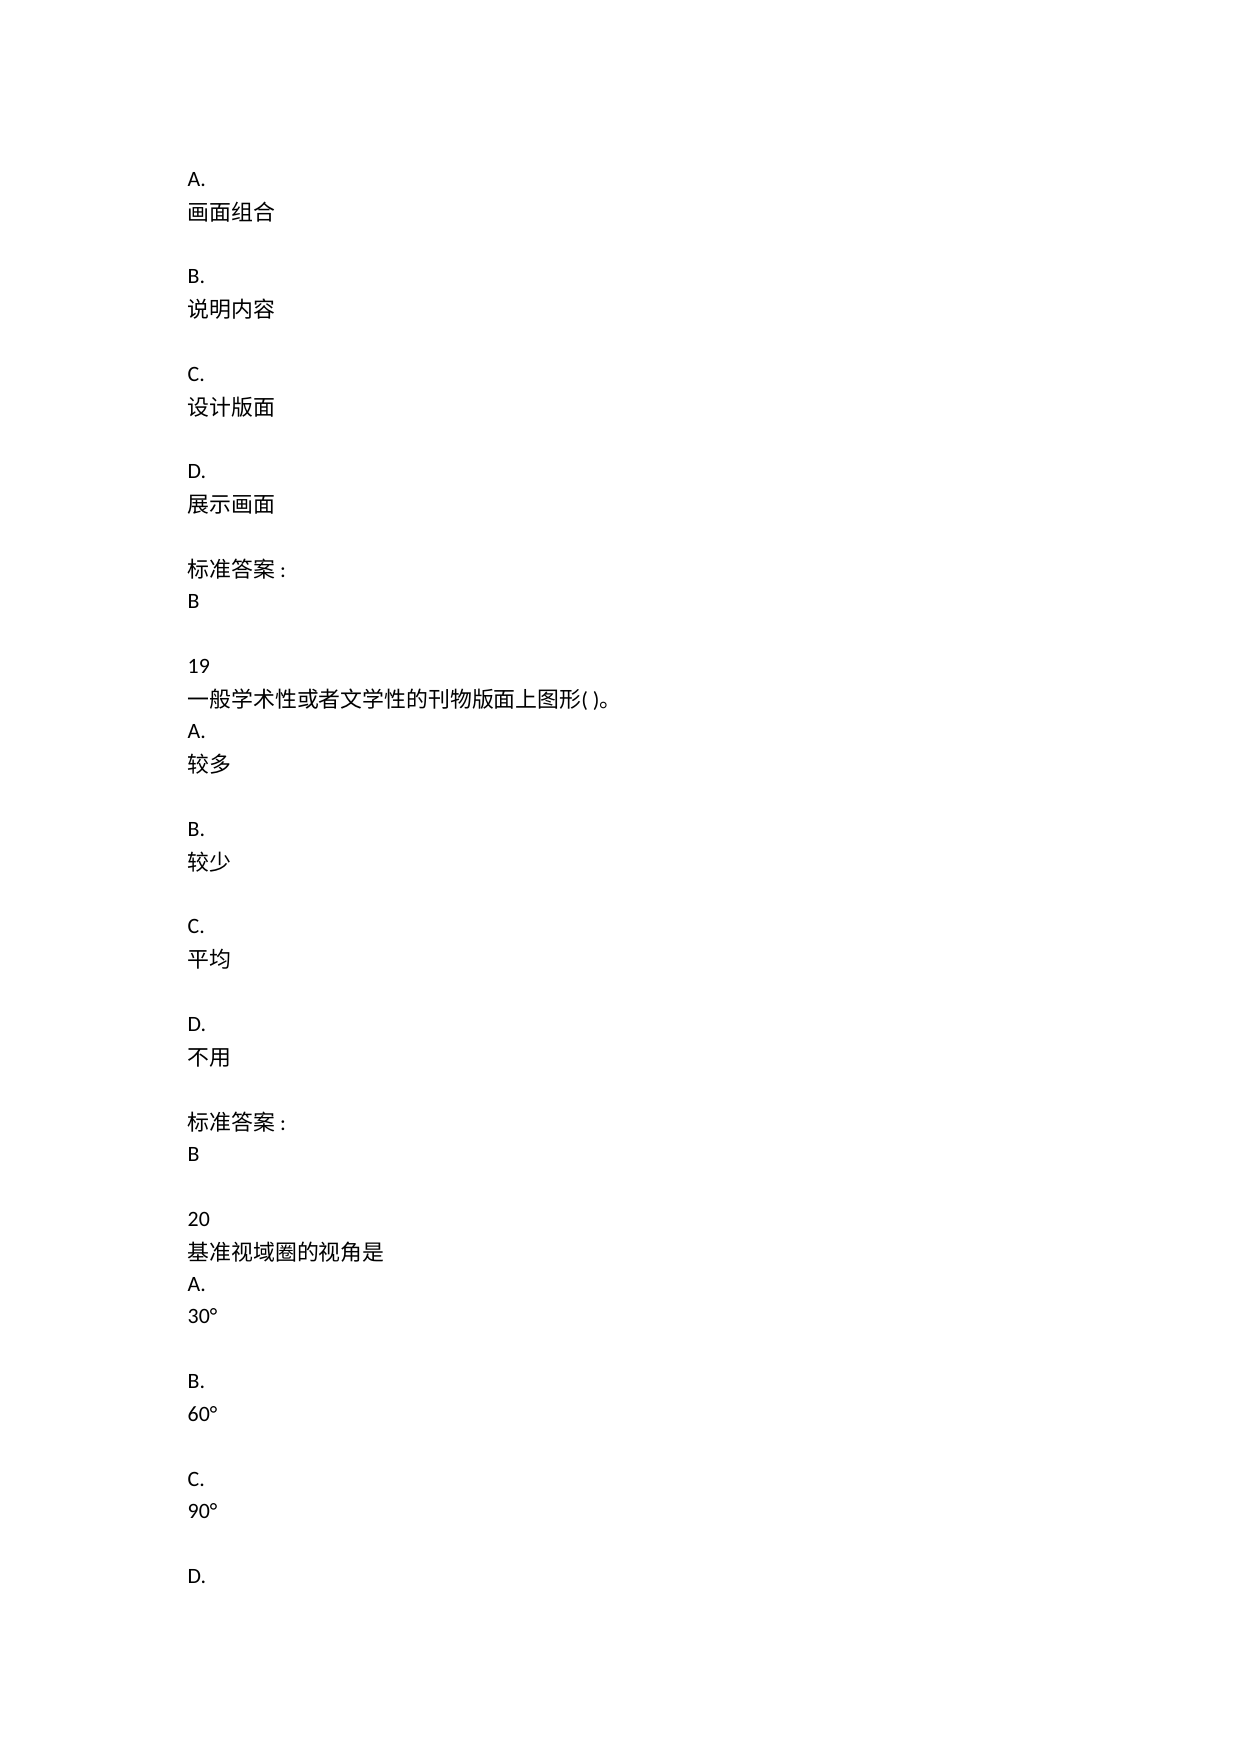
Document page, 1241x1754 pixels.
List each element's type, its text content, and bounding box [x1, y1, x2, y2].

text 画面组合 [187, 194, 1053, 227]
text D. [187, 1559, 1053, 1592]
text B. [187, 259, 1053, 292]
text 20 [187, 1202, 1053, 1234]
text A. [187, 1267, 1053, 1299]
text A. [187, 162, 1053, 194]
text B [187, 584, 1053, 617]
text 60° [187, 1397, 1053, 1429]
text C. [187, 1462, 1053, 1494]
text B. [187, 1364, 1053, 1397]
text 30° [187, 1299, 1053, 1332]
text 不用 [187, 1039, 1053, 1072]
text D. [187, 454, 1053, 487]
text 平均 [187, 942, 1053, 974]
text 90° [187, 1494, 1053, 1527]
text B [187, 1137, 1053, 1169]
text 一般学术性或者文学性的刊物版面上图形( )。 [187, 682, 1053, 714]
text C. [187, 357, 1053, 389]
text 说明内容 [187, 292, 1053, 324]
text 较多 [187, 747, 1053, 779]
text B. [187, 812, 1053, 844]
text 较少 [187, 844, 1053, 877]
text 19 [187, 649, 1053, 682]
text 展示画面 [187, 487, 1053, 519]
text 标准答案 : [187, 552, 1053, 584]
text 设计版面 [187, 389, 1053, 422]
text A. [187, 714, 1053, 747]
text D. [187, 1007, 1053, 1039]
text 标准答案 : [187, 1104, 1053, 1137]
text C. [187, 909, 1053, 942]
text 基准视域圈的视角是 [187, 1234, 1053, 1267]
